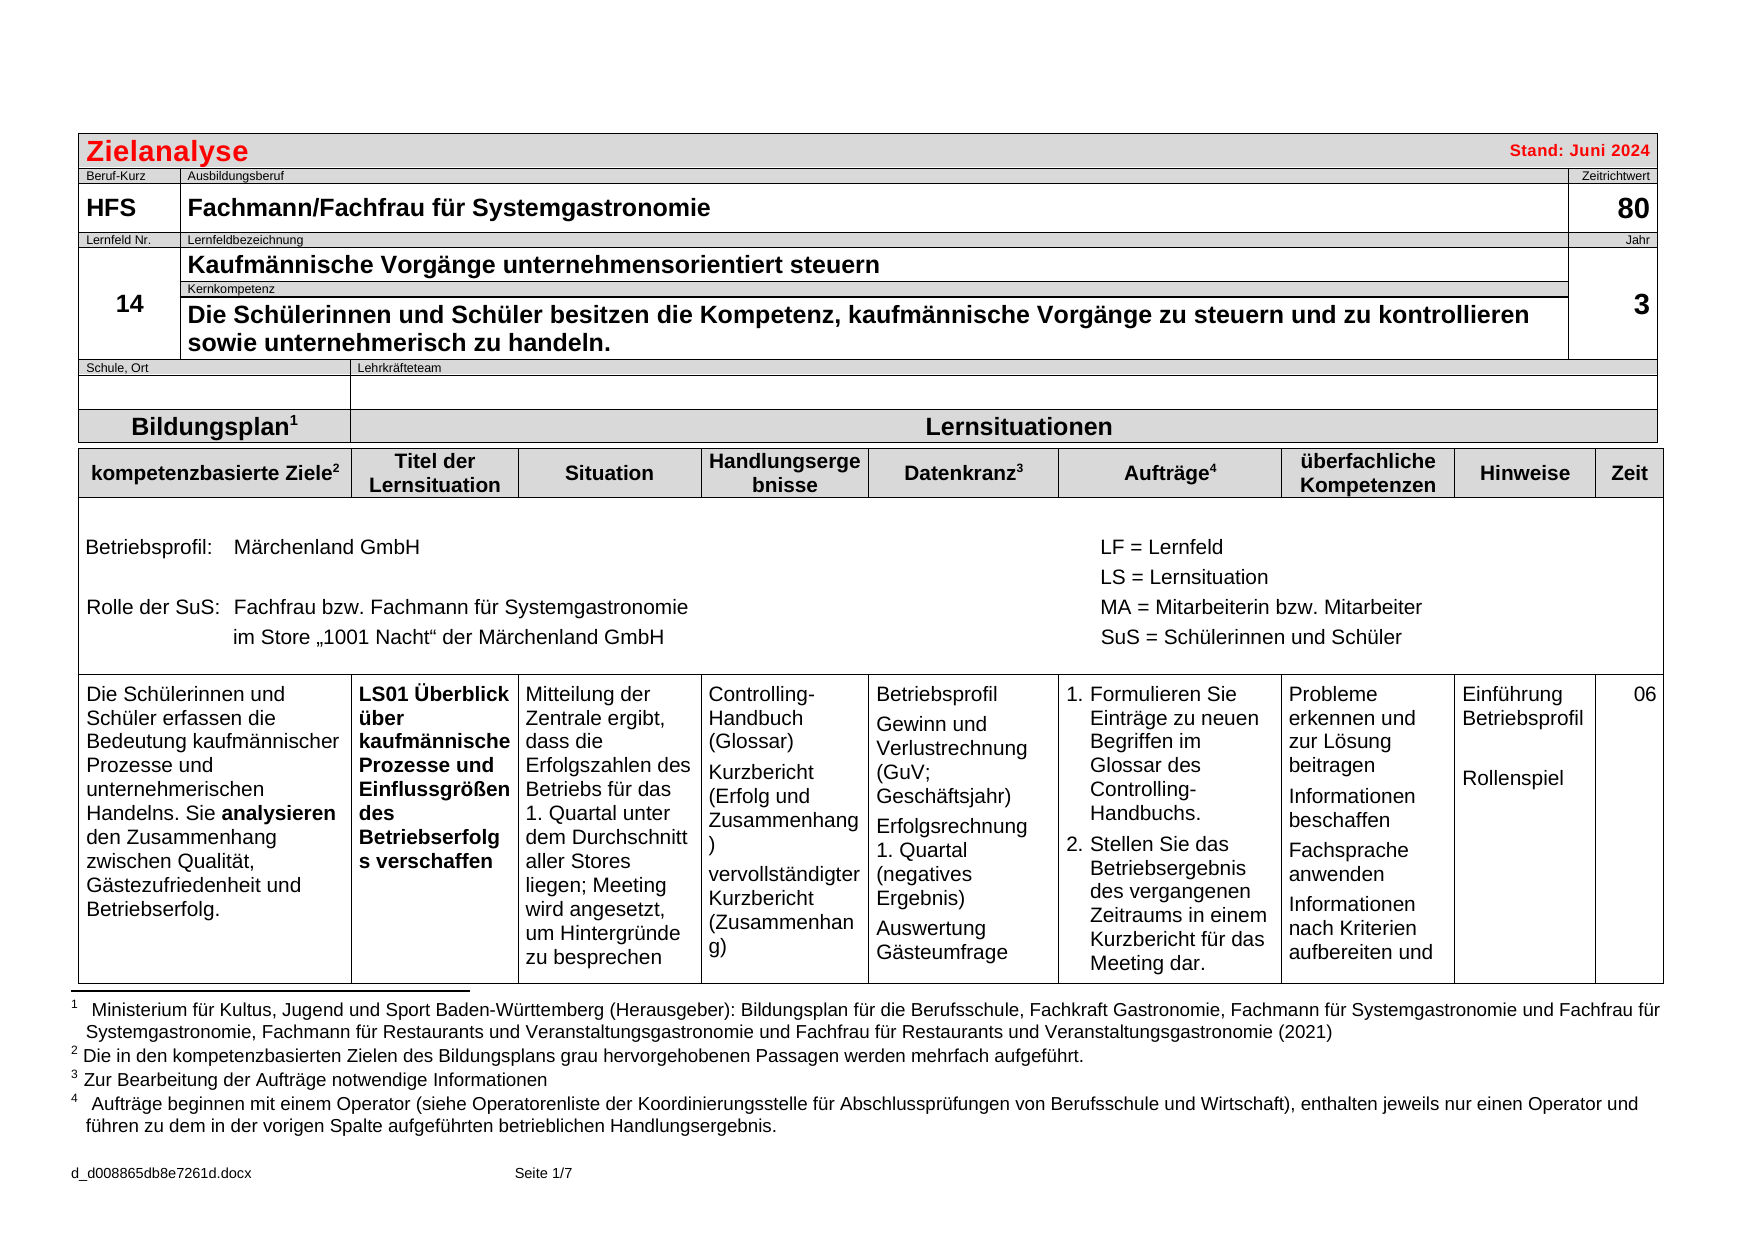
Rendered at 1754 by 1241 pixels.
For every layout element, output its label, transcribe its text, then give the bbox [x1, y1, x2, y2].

table_cell 06 [1596, 675, 1663, 983]
table_header überfachliche Kompetenzen [1282, 449, 1454, 497]
table_cell 14 [79, 248, 180, 359]
table_header Zielanalyse [79, 134, 350, 167]
table_cell Fachmann/Fachfrau für Systemgastronomie [181, 184, 1568, 232]
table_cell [519, 675, 701, 983]
table_cell Bildungsplan [79, 410, 350, 442]
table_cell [869, 675, 1058, 983]
table_cell Beruf-Kurz [79, 169, 180, 183]
table_header Hinweise [1455, 449, 1595, 497]
table_cell Einführung Betriebsprofil Rollenspiel [1455, 675, 1595, 983]
table_cell [351, 376, 1657, 408]
table_cell Schule, Ort [79, 360, 350, 374]
table_header Situation [519, 449, 701, 497]
table_header Handlungsergebnisse [702, 449, 868, 497]
table_cell Lernfeld Nr. [79, 233, 180, 247]
table_cell Ausbildungsberuf [181, 169, 1568, 183]
table_header Titel der Lernsituation [352, 449, 518, 497]
table_cell Lehrkräfteteam [351, 360, 1657, 374]
table_header Aufträge [1059, 449, 1281, 497]
table_cell Kernkompetenz [181, 282, 1568, 296]
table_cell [1282, 675, 1454, 983]
table_cell 3 [1569, 248, 1657, 359]
table_cell Die Schülerinnen und Schüler besitzen die Kompetenz, kaufmännische Vorgänge zu steuern und zu kontrollieren sowie unternehmerisch zu handeln. [181, 298, 1568, 359]
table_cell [79, 675, 351, 983]
table_cell LF = Lernfeld LS = Lernsituation MA = Mitarbeiterin bzw. Mitarbeiter SuS = Schülerinnen und Schüler [1075, 498, 1663, 674]
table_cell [1059, 675, 1281, 983]
table_header Datenkranz [869, 449, 1058, 497]
table_cell HFS [79, 184, 180, 232]
table_header Zeit [1596, 449, 1663, 497]
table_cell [352, 675, 518, 983]
table_cell Zeitrichtwert [1569, 169, 1657, 183]
table_cell [79, 376, 350, 408]
table_header kompetenzbasierte Ziele [79, 449, 351, 497]
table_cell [702, 675, 868, 983]
table_cell 80 [1569, 184, 1657, 232]
table_cell Kaufmännische Vorgänge unternehmensorientiert steuern [181, 248, 1568, 281]
table_cell Lernfeldbezeichnung [181, 233, 1568, 247]
table_cell Lernsituationen [351, 410, 1657, 442]
table_cell Betriebsprofil: Märchenland GmbH Rolle der SuS: Fachfrau bzw. Fachmann für Systemgastronomie im Store „1001 Nacht“ der Märchenland GmbH [79, 498, 1075, 674]
table_header Stand: Juni 2024 [350, 134, 1657, 167]
table_cell Jahr [1569, 233, 1657, 247]
